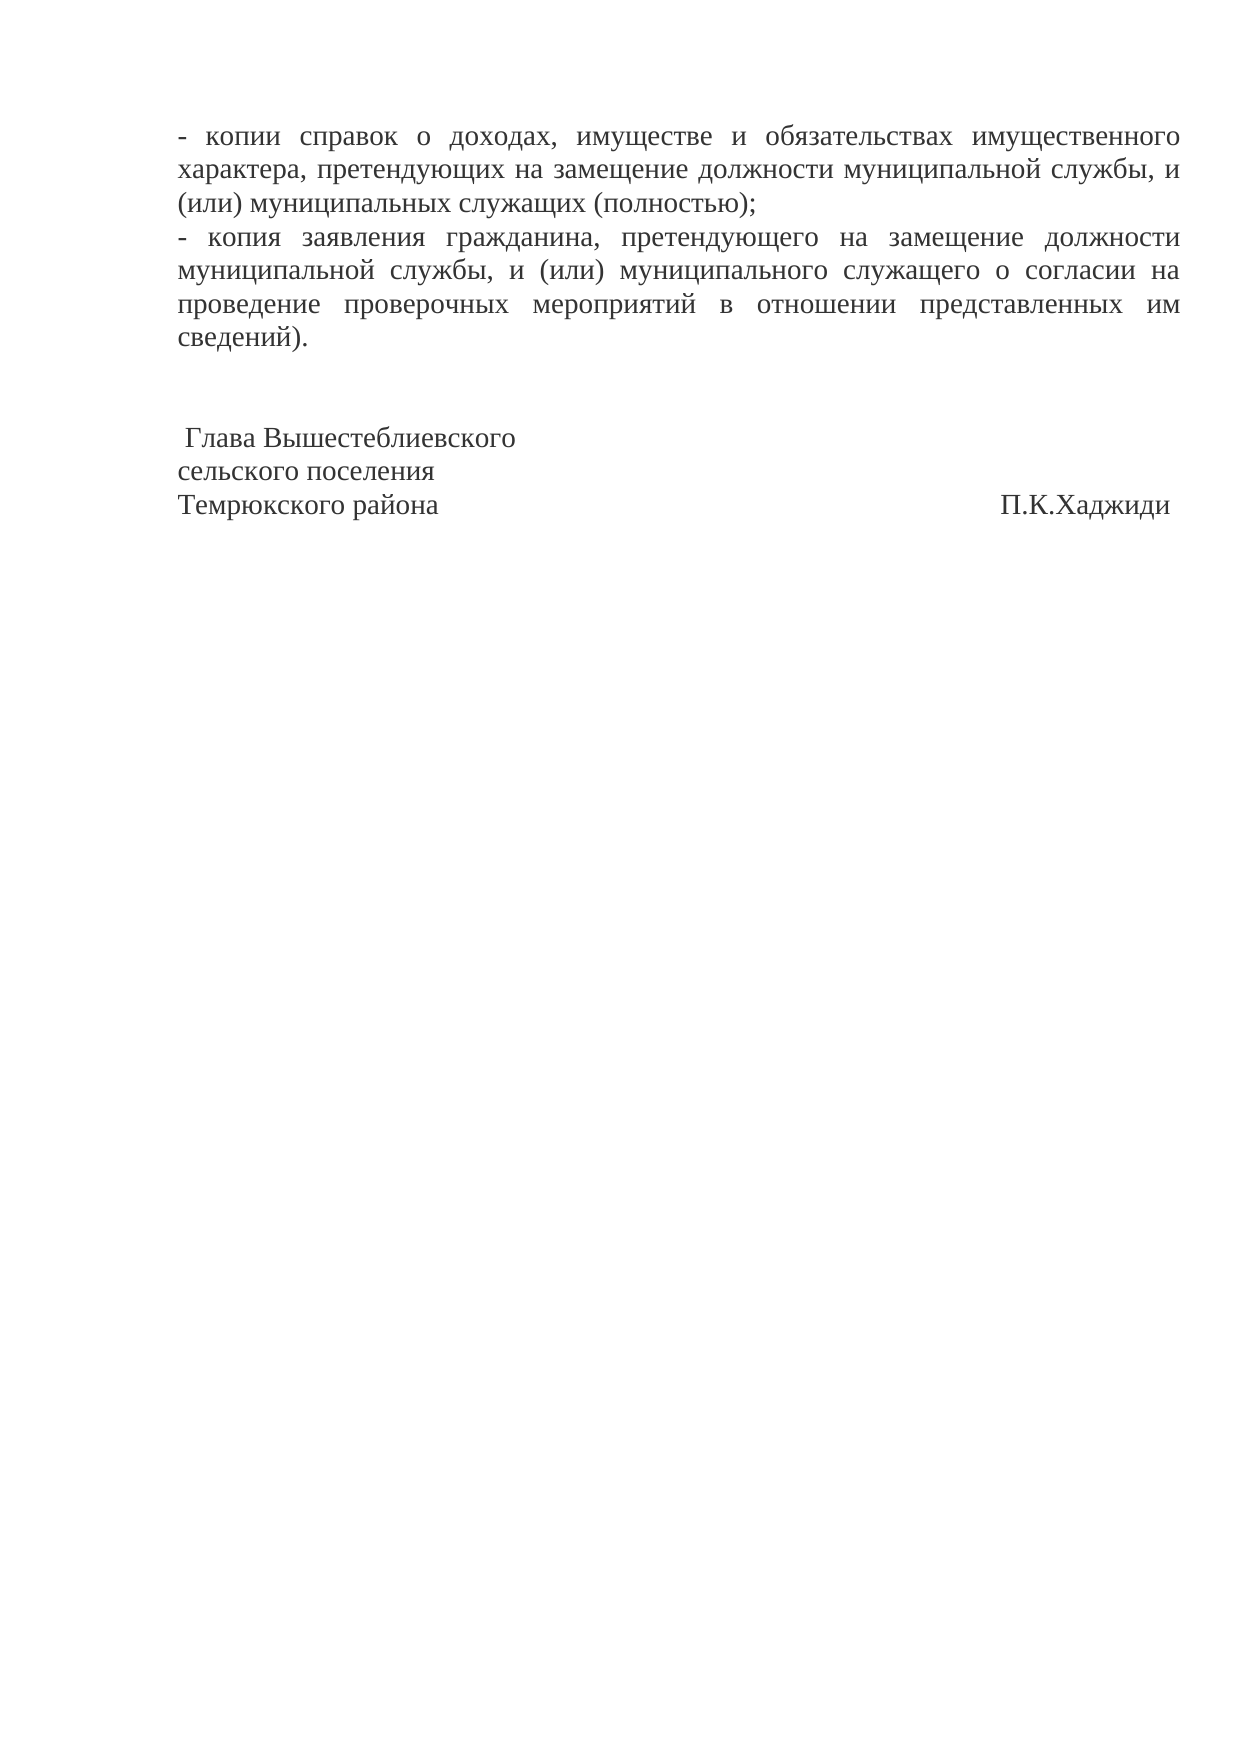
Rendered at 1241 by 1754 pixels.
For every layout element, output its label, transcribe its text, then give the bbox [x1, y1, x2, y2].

text - копия заявления гражданина, претендующего на замещение должности муниципальной службы, и (или) муниципального служащего о согласии на проведение проверочных мероприятий в отношении представленных им сведений). [177, 219, 1181, 353]
text Глава Вышестеблиевского [177, 420, 1181, 453]
text - копии справок о доходах, имуществе и обязательствах имущественного характера, претендующих на замещение должности муниципальной службы, и (или) муниципальных служащих (полностью); [177, 118, 1181, 219]
text Темрюкского района П.К.Хаджиди [177, 487, 1181, 521]
text сельского поселения [177, 453, 1181, 487]
